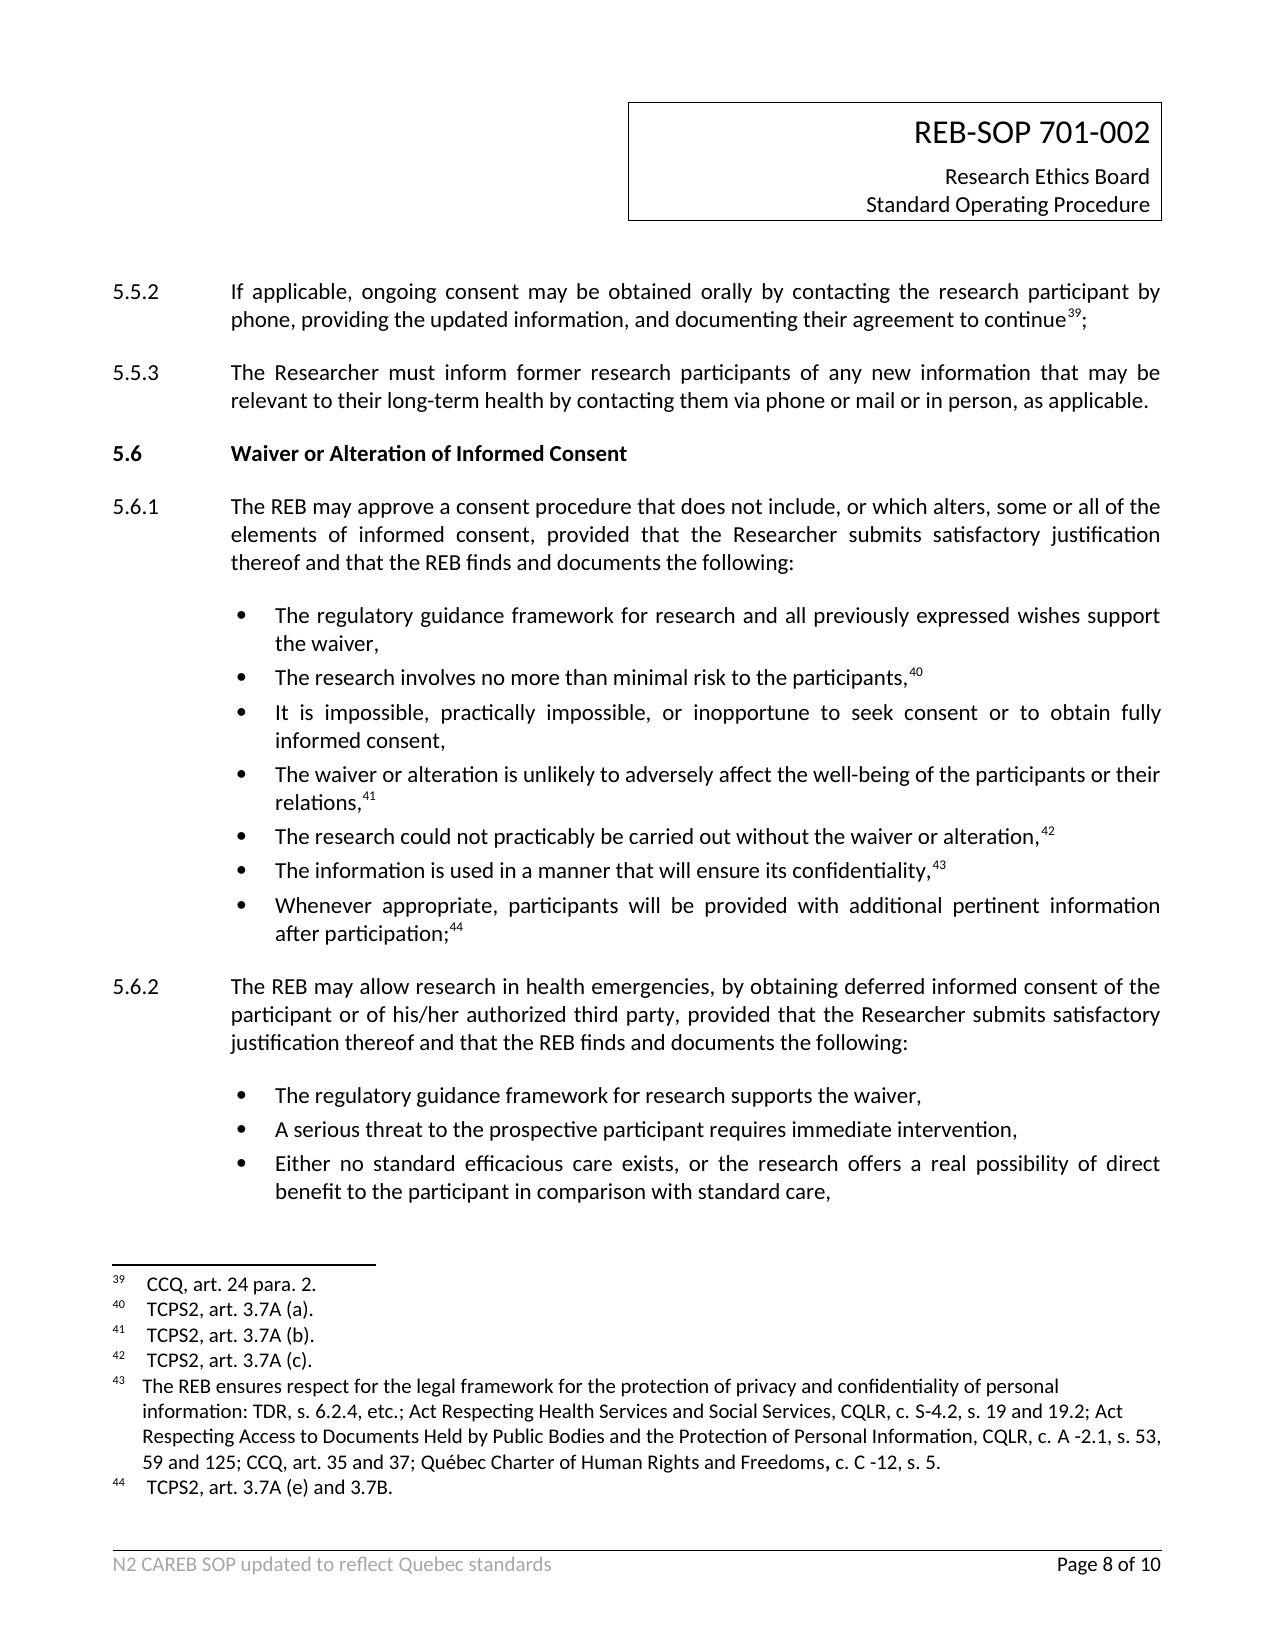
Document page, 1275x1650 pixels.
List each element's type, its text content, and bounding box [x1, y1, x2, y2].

subtitle The Researcher must inform former research participants of any new information that may be relevant to their long-term health by contacting them via phone or mail or in person, as applicable. [112, 358, 1162, 414]
text Whenever appropriate, participants will be provided with additional pertinent information after participation; [237, 891, 1162, 947]
text The research involves no more than minimal risk to the participants, [237, 663, 1162, 691]
text The regulatory guidance framework for research and all previously expressed wishes support the waiver, [237, 601, 1162, 657]
text The regulatory guidance framework for research supports the waiver, [237, 1081, 1162, 1109]
text The waiver or alteration is unlikely to adversely affect the well-being of the participants or their relations, [237, 760, 1162, 816]
text A serious threat to the prospective participant requires immediate intervention, [237, 1115, 1162, 1143]
subtitle If applicable, ongoing consent may be obtained orally by contacting the research participant by phone, providing the updated information, and documenting their agreement to continue; [112, 277, 1162, 333]
subtitle The REB may allow research in health emergencies, by obtaining deferred informed consent of the participant or of his/her authorized third party, provided that the Researcher submits satisfactory justification thereof and that the REB finds and documents the following: [112, 972, 1162, 1056]
subtitle The REB may approve a consent procedure that does not include, or which alters, some or all of the elements of informed consent, provided that the Researcher submits satisfactory justification thereof and that the REB finds and documents the following: [112, 492, 1162, 576]
text It is impossible, practically impossible, or inopportune to seek consent or to obtain fully informed consent, [237, 698, 1162, 754]
text The information is used in a manner that will ensure its confidentiality, [237, 857, 1162, 884]
text Either no standard efficacious care exists, or the research offers a real possibility of direct benefit to the participant in comparison with standard care, [237, 1149, 1162, 1206]
subtitle Waiver or Alteration of Informed Consent [112, 439, 1162, 467]
text The research could not practicably be carried out without the waiver or alteration, [237, 822, 1162, 850]
